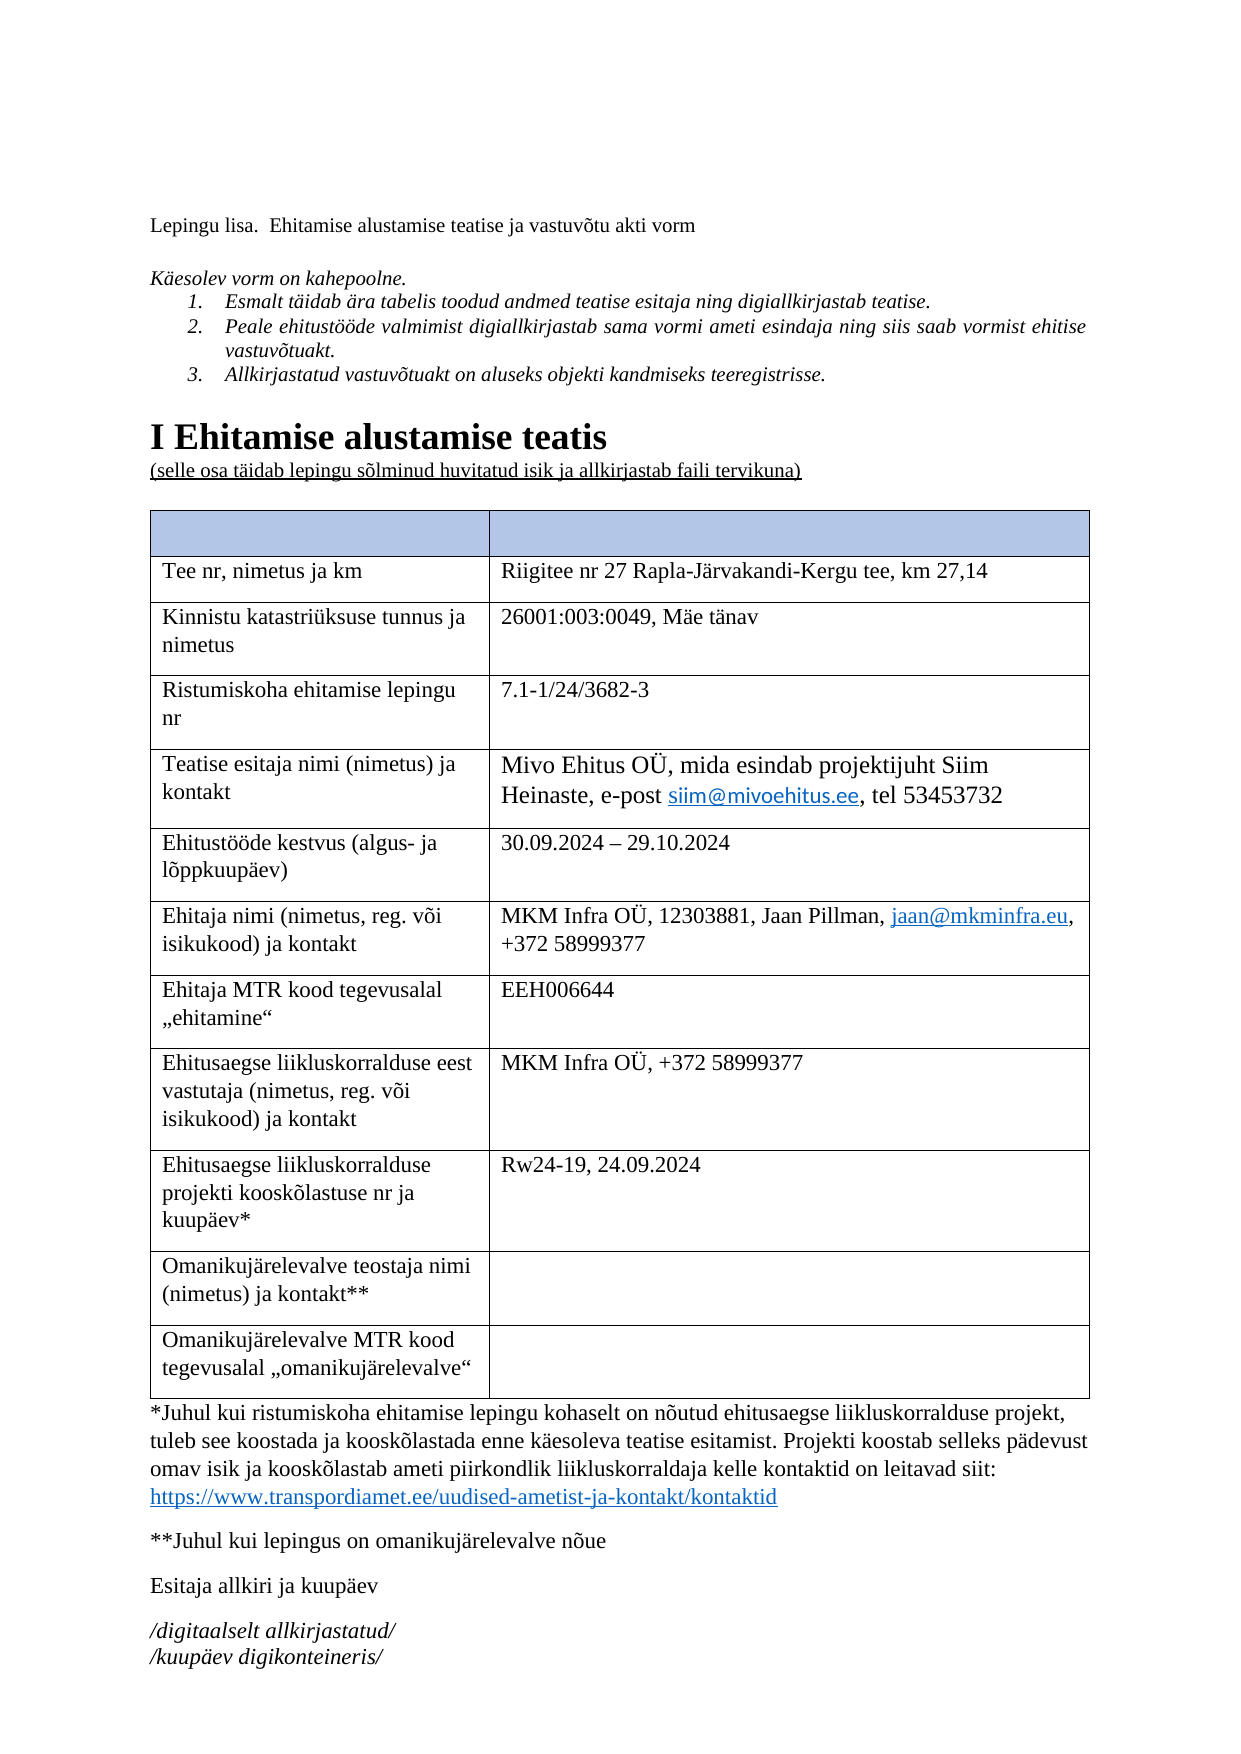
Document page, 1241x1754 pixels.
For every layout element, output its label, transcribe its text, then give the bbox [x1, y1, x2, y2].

table_header [151, 511, 489, 556]
text **Juhul kui lepingus on omanikujärelevalve nõue [150, 1527, 1090, 1554]
table_header [490, 511, 1089, 556]
table_cell Omanikujärelevalve MTR kood tegevusalal „omanikujärelevalve“ [151, 1326, 489, 1398]
table_cell Ehitaja nimi (nimetus, reg. või isikukood) ja kontakt [151, 902, 489, 974]
text Esitaja allkiri ja kuupäev [150, 1572, 1090, 1598]
table_cell Ristumiskoha ehitamise lepingu nr [151, 676, 489, 749]
table_cell Ehitusaegse liikluskorralduse eest vastutaja (nimetus, reg. või isikukood) ja kontakt [151, 1049, 489, 1149]
list Esmalt täidab ära tabelis toodud andmed teatise esitaja ning digiallkirjastab teatise. [187, 289, 1090, 313]
list Peale ehitustööde valmimist digiallkirjastab sama vormi ameti esindaja ning siis saab vormist ehitise vastuvõtuakt. [187, 313, 1090, 362]
table_cell [490, 1252, 1089, 1324]
text (selle osa täidab lepingu sõlminud huvitatud isik ja allkirjastab faili tervikuna) [150, 458, 1090, 482]
table_cell MKM Infra OÜ, 12303881, Jaan Pillman, jaan@mkminfra.eu, +372 58999377 [490, 902, 1089, 974]
text /digitaalselt allkirjastatud/ [150, 1617, 1090, 1643]
table_cell Ehitustööde kestvus (algus- ja lõppkuupäev) [151, 829, 489, 901]
text /kuupäev digikonteineris/ [150, 1643, 1090, 1669]
table_cell Ehitaja MTR kood tegevusalal „ehitamine“ [151, 976, 489, 1048]
list Allkirjastatud vastuvõtuakt on aluseks objekti kandmiseks teeregistrisse. [187, 362, 1090, 386]
table_cell Kinnistu katastriüksuse tunnus ja nimetus [151, 603, 489, 675]
table_cell Riigitee nr 27 Rapla-Järvakandi-Kergu tee, km 27,14 [490, 557, 1089, 602]
text I Ehitamise alustamise teatis [150, 414, 1090, 458]
table_cell Tee nr, nimetus ja km [151, 557, 489, 602]
text *Juhul kui ristumiskoha ehitamise lepingu kohaselt on nõutud ehitusaegse liikluskorralduse projekt, tuleb see koostada ja kooskõlastada enne käesoleva teatise esitamist. Projekti koostab selleks pädevust omav isik ja kooskõlastab ameti piirkondlik liikluskorraldaja kelle kontaktid on leitavad siit: https://www.transpordiamet.ee/uudised-ametist-ja-kontakt/kontaktid [150, 1399, 1090, 1509]
table_cell MKM Infra OÜ, +372 58999377 [490, 1049, 1089, 1149]
table_cell EEH006644 [490, 976, 1089, 1048]
table_cell 26001:003:0049, Mäe tänav [490, 603, 1089, 675]
table_cell Mivo Ehitus OÜ, mida esindab projektijuht Siim Heinaste, e-post siim@mivoehitus.ee, tel 53453732 [490, 750, 1089, 827]
table_cell 7.1-1/24/3682-3 [490, 676, 1089, 749]
table_cell Omanikujärelevalve teostaja nimi (nimetus) ja kontakt** [151, 1252, 489, 1324]
text Lepingu lisa. Ehitamise alustamise teatise ja vastuvõtu akti vorm [150, 213, 1090, 237]
table_cell Ehitusaegse liikluskorralduse projekti kooskõlastuse nr ja kuupäev* [151, 1151, 489, 1251]
text Käesolev vorm on kahepoolne. [150, 265, 1090, 289]
table_cell [490, 1326, 1089, 1398]
table_cell Rw24-19, 24.09.2024 [490, 1151, 1089, 1251]
table_cell 30.09.2024 – 29.10.2024 [490, 829, 1089, 901]
table_cell Teatise esitaja nimi (nimetus) ja kontakt [151, 750, 489, 827]
